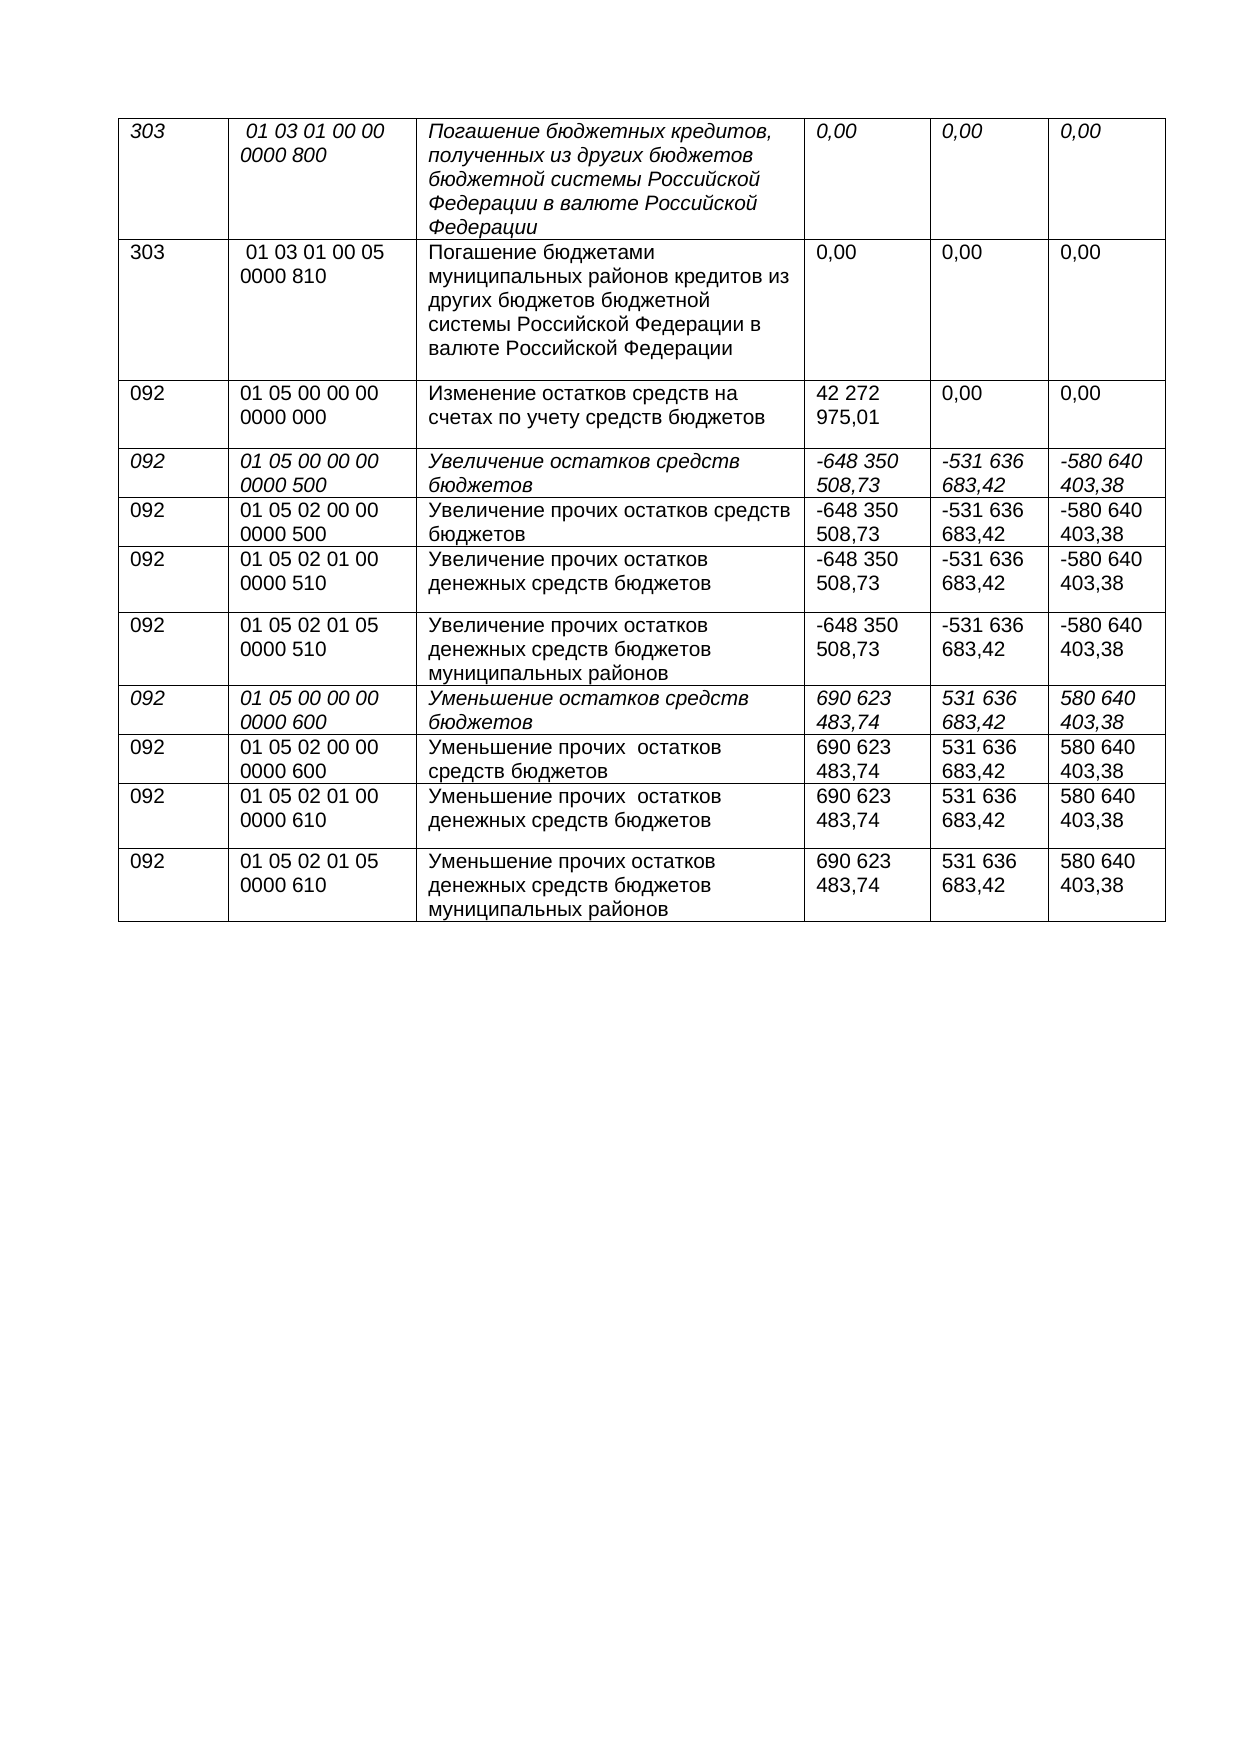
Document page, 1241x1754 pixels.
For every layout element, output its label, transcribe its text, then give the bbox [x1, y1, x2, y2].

table_cell -531 636 683,42 [931, 449, 1048, 497]
table_cell 0,00 [805, 240, 930, 379]
table_cell -580 640 403,38 [1049, 498, 1165, 546]
table_cell 303 [119, 240, 228, 379]
table_cell 0,00 [1049, 119, 1165, 239]
table_cell -580 640 403,38 [1049, 547, 1165, 612]
table_cell 0,00 [1049, 240, 1165, 379]
table_cell 531 636 683,42 [931, 735, 1048, 783]
table_cell Погашение бюджетами муниципальных районов кредитов из других бюджетов бюджетной системы Российской Федерации в валюте Российской Федерации [417, 240, 804, 379]
table_cell 092 [119, 849, 228, 921]
table_cell 580 640 403,38 [1049, 784, 1165, 848]
table_cell Увеличение прочих остатков денежных средств бюджетов [417, 547, 804, 612]
table_cell -531 636 683,42 [931, 498, 1048, 546]
table_cell Изменение остатков средств на счетах по учету средств бюджетов [417, 381, 804, 448]
table_cell 092 [119, 547, 228, 612]
table_cell 092 [119, 449, 228, 497]
table_cell Увеличение остатков средств бюджетов [417, 449, 804, 497]
table_cell 01 05 02 01 05 0000 510 [229, 613, 416, 685]
table_cell 01 05 00 00 00 0000 500 [229, 449, 416, 497]
table_cell 092 [119, 498, 228, 546]
table_cell 0,00 [805, 119, 930, 239]
table_cell -648 350 508,73 [805, 547, 930, 612]
table_cell 690 623 483,74 [805, 784, 930, 848]
table_cell -580 640 403,38 [1049, 449, 1165, 497]
table_cell 092 [119, 381, 228, 448]
table_cell 690 623 483,74 [805, 849, 930, 921]
table_cell Уменьшение прочих остатков денежных средств бюджетов [417, 784, 804, 848]
table_cell 01 05 02 01 05 0000 610 [229, 849, 416, 921]
table_cell 580 640 403,38 [1049, 735, 1165, 783]
table_cell 531 636 683,42 [931, 686, 1048, 734]
table_cell 0,00 [931, 381, 1048, 448]
table_cell 092 [119, 686, 228, 734]
table_cell Уменьшение прочих остатков средств бюджетов [417, 735, 804, 783]
table_cell 01 05 02 00 00 0000 600 [229, 735, 416, 783]
table_cell 01 05 00 00 00 0000 000 [229, 381, 416, 448]
table_cell -531 636 683,42 [931, 547, 1048, 612]
table_cell 01 05 00 00 00 0000 600 [229, 686, 416, 734]
table_cell 303 [119, 119, 228, 239]
table_cell -648 350 508,73 [805, 449, 930, 497]
table_cell 531 636 683,42 [931, 849, 1048, 921]
table_cell 531 636 683,42 [931, 784, 1048, 848]
table_cell -648 350 508,73 [805, 498, 930, 546]
table_cell Уменьшение прочих остатков денежных средств бюджетов муниципальных районов [417, 849, 804, 921]
table_cell 01 03 01 00 05 0000 810 [229, 240, 416, 379]
table_cell 01 03 01 00 00 0000 800 [229, 119, 416, 239]
table_cell 690 623 483,74 [805, 686, 930, 734]
table_cell 01 05 02 01 00 0000 510 [229, 547, 416, 612]
table_cell Увеличение прочих остатков средств бюджетов [417, 498, 804, 546]
table_cell 01 05 02 00 00 0000 500 [229, 498, 416, 546]
table_cell 0,00 [1049, 381, 1165, 448]
table_cell 01 05 02 01 00 0000 610 [229, 784, 416, 848]
table_cell 690 623 483,74 [805, 735, 930, 783]
table_cell 580 640 403,38 [1049, 849, 1165, 921]
table_cell 0,00 [931, 119, 1048, 239]
table_cell 092 [119, 613, 228, 685]
table_cell 092 [119, 784, 228, 848]
table_cell Увеличение прочих остатков денежных средств бюджетов муниципальных районов [417, 613, 804, 685]
table_cell Погашение бюджетных кредитов, полученных из других бюджетов бюджетной системы Российской Федерации в валюте Российской Федерации [417, 119, 804, 239]
table_cell 0,00 [931, 240, 1048, 379]
table_cell -648 350 508,73 [805, 613, 930, 685]
table_cell 092 [119, 735, 228, 783]
table_cell -580 640 403,38 [1049, 613, 1165, 685]
table_cell -531 636 683,42 [931, 613, 1048, 685]
table_cell 580 640 403,38 [1049, 686, 1165, 734]
table_cell 42 272 975,01 [805, 381, 930, 448]
table_cell Уменьшение остатков средств бюджетов [417, 686, 804, 734]
